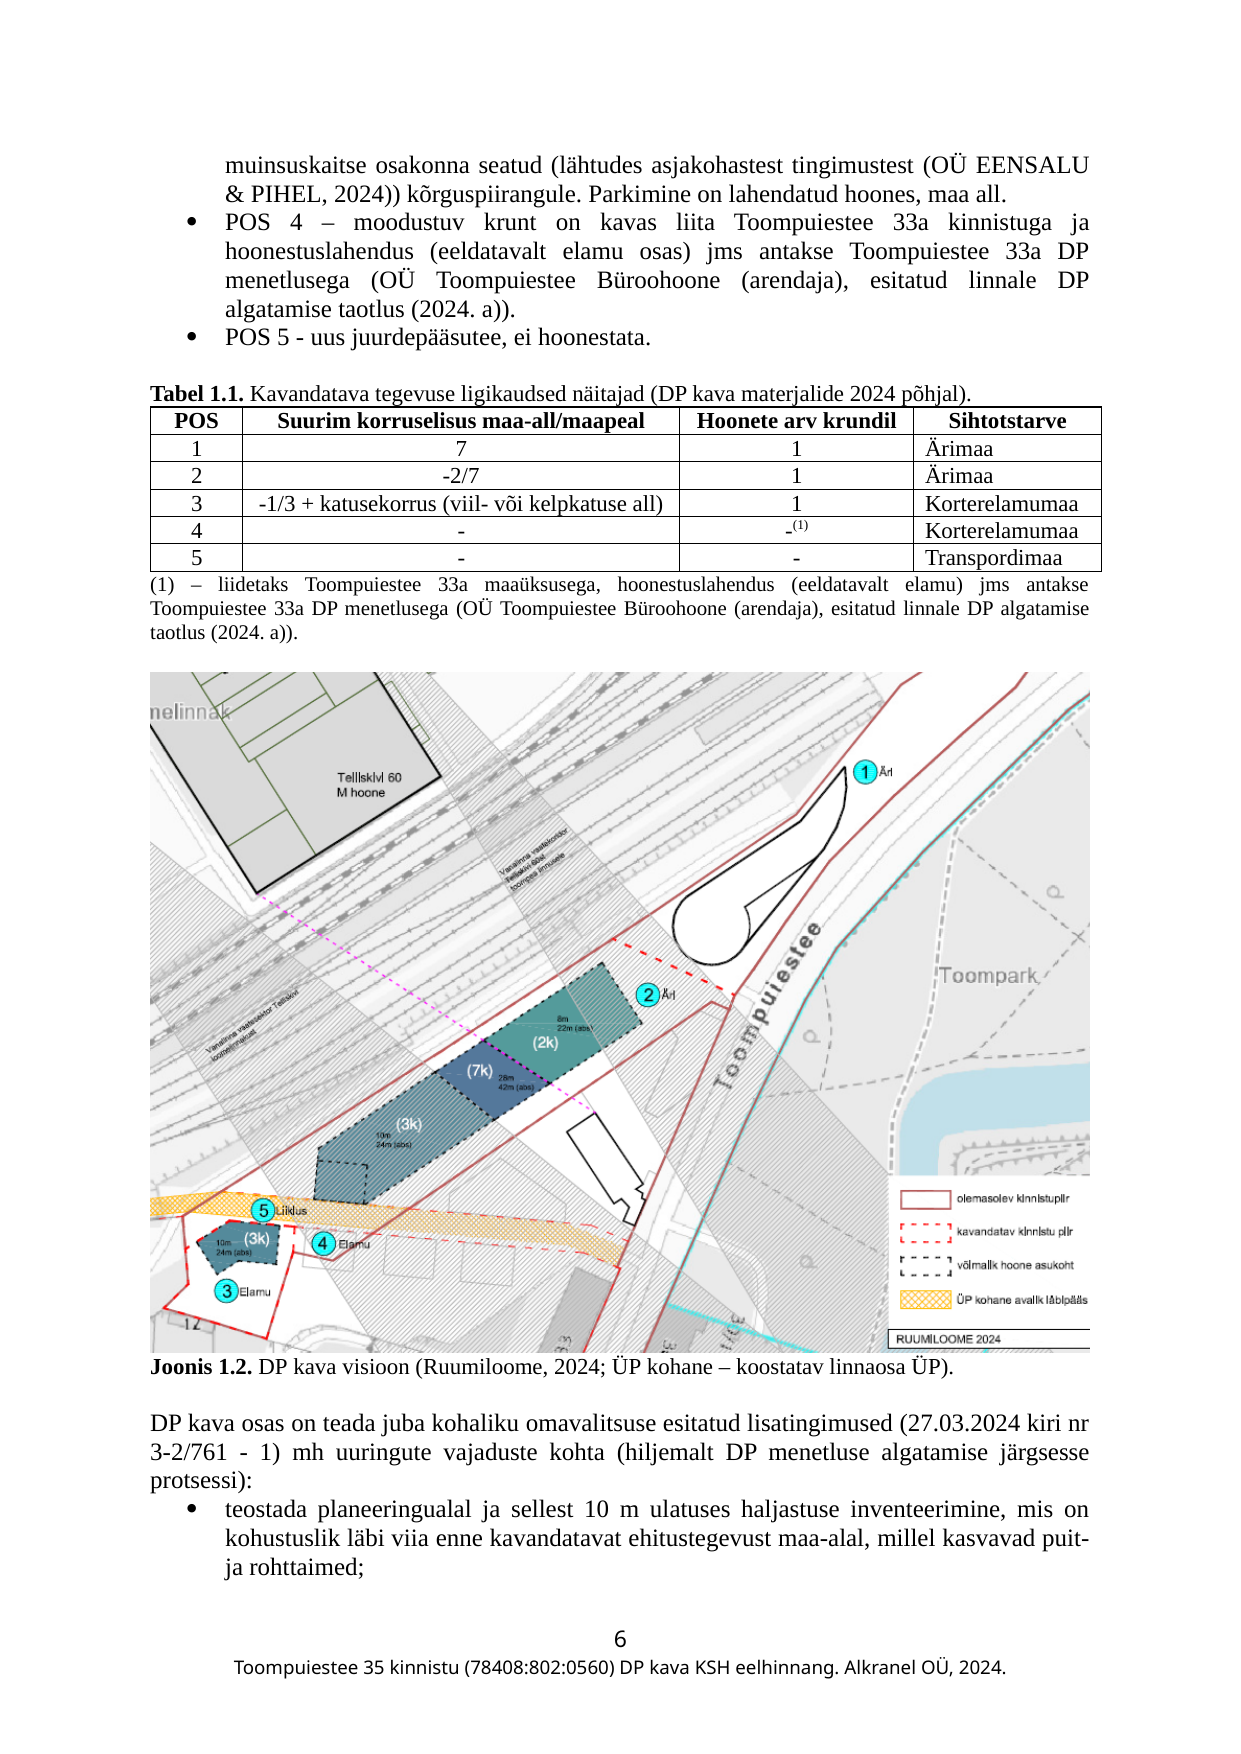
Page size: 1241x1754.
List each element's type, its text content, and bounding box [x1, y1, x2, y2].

table_header Sihtotstarve [914, 408, 1101, 434]
text Tabel 1.1. Kavandatava tegevuse ligikaudsed näitajad (DP kava materjalide 2024 põhjal). [150, 380, 1090, 406]
text Joonis 1.2. DP kava visioon (Ruumiloome, 2024; ÜP kohane – koostatav linnaosa ÜP). [150, 1353, 1090, 1379]
table_cell 4 [151, 517, 242, 543]
list POS 4 – moodustuv krunt on kavas liita Toompuiestee 33a kinnistuga ja hoonestuslahendus (eeldatavalt elamu osas) jms antakse Toompuiestee 33a DP menetlusega (OÜ Toompuiestee Büroohoone (arendaja), esitatud linnale DP algatamise taotlus (2024. a)). [187, 207, 1090, 322]
table_cell -(1) [680, 517, 913, 543]
table_cell 2 [151, 462, 242, 488]
table_cell - [243, 517, 679, 543]
table_cell - [680, 544, 913, 571]
table_cell -1/3 + katusekorrus (viil- või kelpkatuse all) [243, 490, 679, 516]
table_cell Transpordimaa [914, 544, 1101, 571]
table_cell Ärimaa [914, 435, 1101, 461]
text DP kava osas on teada juba kohaliku omavalitsuse esitatud lisatingimused (27.03.2024 kiri nr 3-2/761 - 1) mh uuringute vajaduste kohta (hiljemalt DP menetluse algatamise järgsesse protsessi): [150, 1408, 1090, 1494]
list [187, 150, 1090, 207]
table_cell Korterelamumaa [914, 490, 1101, 516]
table_header POS [151, 408, 242, 434]
list teostada planeeringualal ja sellest 10 m ulatuses haljastuse inventeerimine, mis on kohustuslik läbi viia enne kavandatavat ehitustegevust maa-alal, millel kasvavad puit- ja rohttaimed; [187, 1494, 1090, 1580]
table_cell Ärimaa [914, 462, 1101, 488]
picture [150, 672, 1090, 1353]
table_cell 1 [151, 435, 242, 461]
table_header Hoonete arv krundil [680, 408, 913, 434]
text (1) – liidetaks Toompuiestee 33a maaüksusega, hoonestuslahendus (eeldatavalt elamu) jms antakse Toompuiestee 33a DP menetlusega (OÜ Toompuiestee Büroohoone (arendaja), esitatud linnale DP algatamise taotlus (2024. a)). [150, 572, 1090, 644]
table_cell 1 [680, 490, 913, 516]
table_cell -2/7 [243, 462, 679, 488]
table_cell - [243, 544, 679, 571]
table_cell 1 [680, 462, 913, 488]
table_cell 7 [243, 435, 679, 461]
table_cell 1 [680, 435, 913, 461]
table_cell 3 [151, 490, 242, 516]
list POS 5 - uus juurdepääsutee, ei hoonestata. [187, 322, 1090, 351]
table_cell Korterelamumaa [914, 517, 1101, 543]
table_cell 5 [151, 544, 242, 571]
table_header Suurim korruselisus maa-all/maapeal [243, 408, 679, 434]
